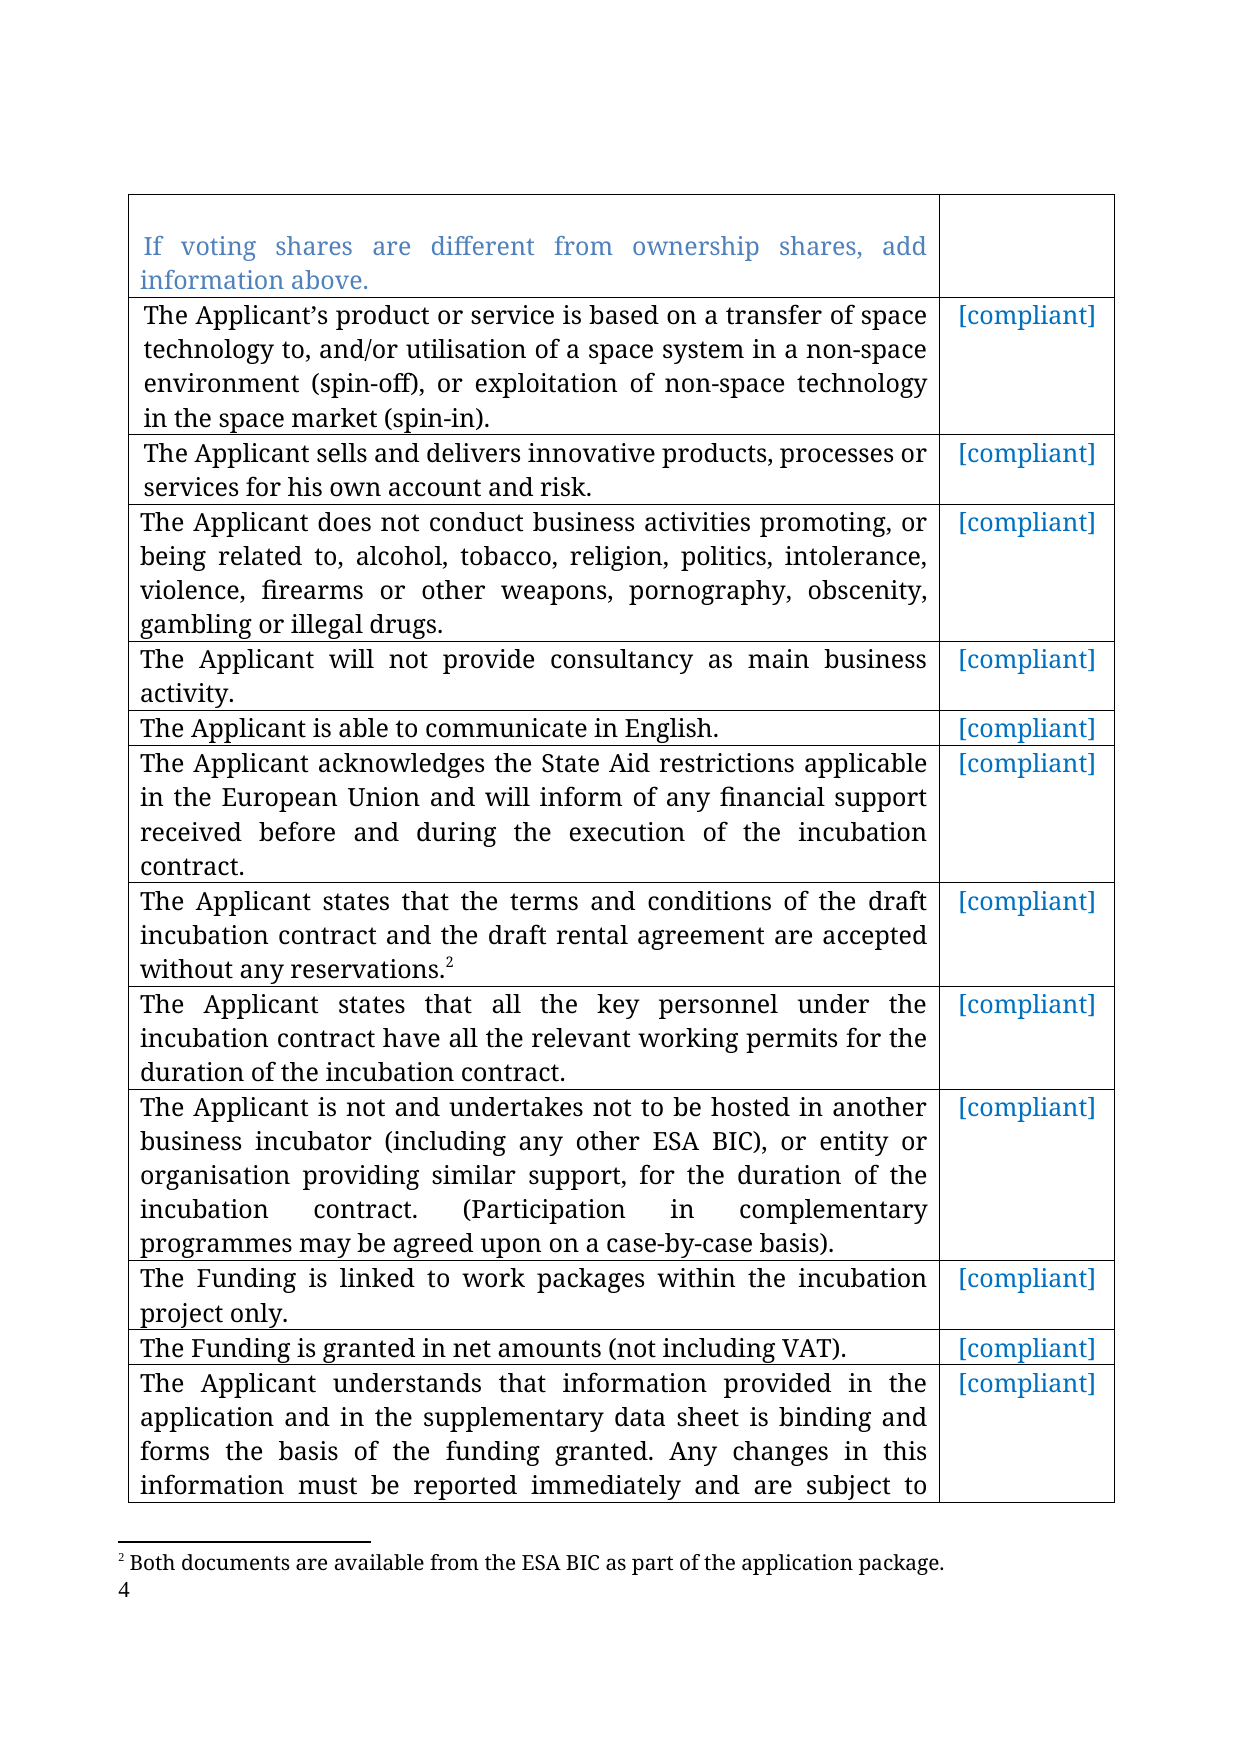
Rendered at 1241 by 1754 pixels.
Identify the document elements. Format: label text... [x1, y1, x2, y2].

table_cell The Applicant’s product or service is based on a transfer of space technology to, and/or utilisation of a space system in a non-space environment (spin-off), or exploitation of non-space technology in the space market (spin-in). [129, 298, 939, 434]
table_cell The Applicant is able to communicate in English. [129, 711, 939, 745]
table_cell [129, 195, 939, 297]
table_cell [compliant] [940, 505, 1114, 641]
table_cell The Applicant will not provide consultancy as main business activity. [129, 642, 939, 710]
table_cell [129, 1365, 939, 1502]
table_cell The Funding is granted in net amounts (not including VAT). [129, 1330, 939, 1364]
table_cell [compliant] [940, 298, 1114, 434]
table_cell The Applicant is not and undertakes not to be hosted in another business incubator (including any other ESA BIC), or entity or organisation providing similar support, for the duration of the incubation contract. (Participation in complementary programmes may be agreed upon on a case-by-case basis). [129, 1090, 939, 1260]
table_cell [compliant] [940, 883, 1114, 986]
table_cell The Applicant acknowledges the State Aid restrictions applicable in the European Union and will inform of any financial support received before and during the execution of the incubation contract. [129, 746, 939, 882]
table_cell The Applicant does not conduct business activities promoting, or being related to, alcohol, tobacco, religion, politics, intolerance, violence, firearms or other weapons, pornography, obscenity, gambling or illegal drugs. [129, 505, 939, 641]
table_cell [compliant] [940, 746, 1114, 882]
table_cell The Applicant sells and delivers innovative products, processes or services for his own account and risk. [129, 435, 939, 503]
table_cell [compliant] [940, 1365, 1114, 1502]
table_cell The Applicant states that the terms and conditions of the draft incubation contract and the draft rental agreement are accepted without any reservations. [129, 883, 939, 986]
table_cell [940, 195, 1114, 297]
table_cell [compliant] [940, 1090, 1114, 1260]
table_cell [compliant] [940, 987, 1114, 1089]
table_cell [compliant] [940, 1330, 1114, 1364]
table_cell [compliant] [940, 711, 1114, 745]
table_cell [compliant] [940, 435, 1114, 503]
table_cell The Funding is linked to work packages within the incubation project only. [129, 1261, 939, 1329]
table_cell [compliant] [940, 1261, 1114, 1329]
table_cell The Applicant states that all the key personnel under the incubation contract have all the relevant working permits for the duration of the incubation contract. [129, 987, 939, 1089]
table_cell [compliant] [940, 642, 1114, 710]
